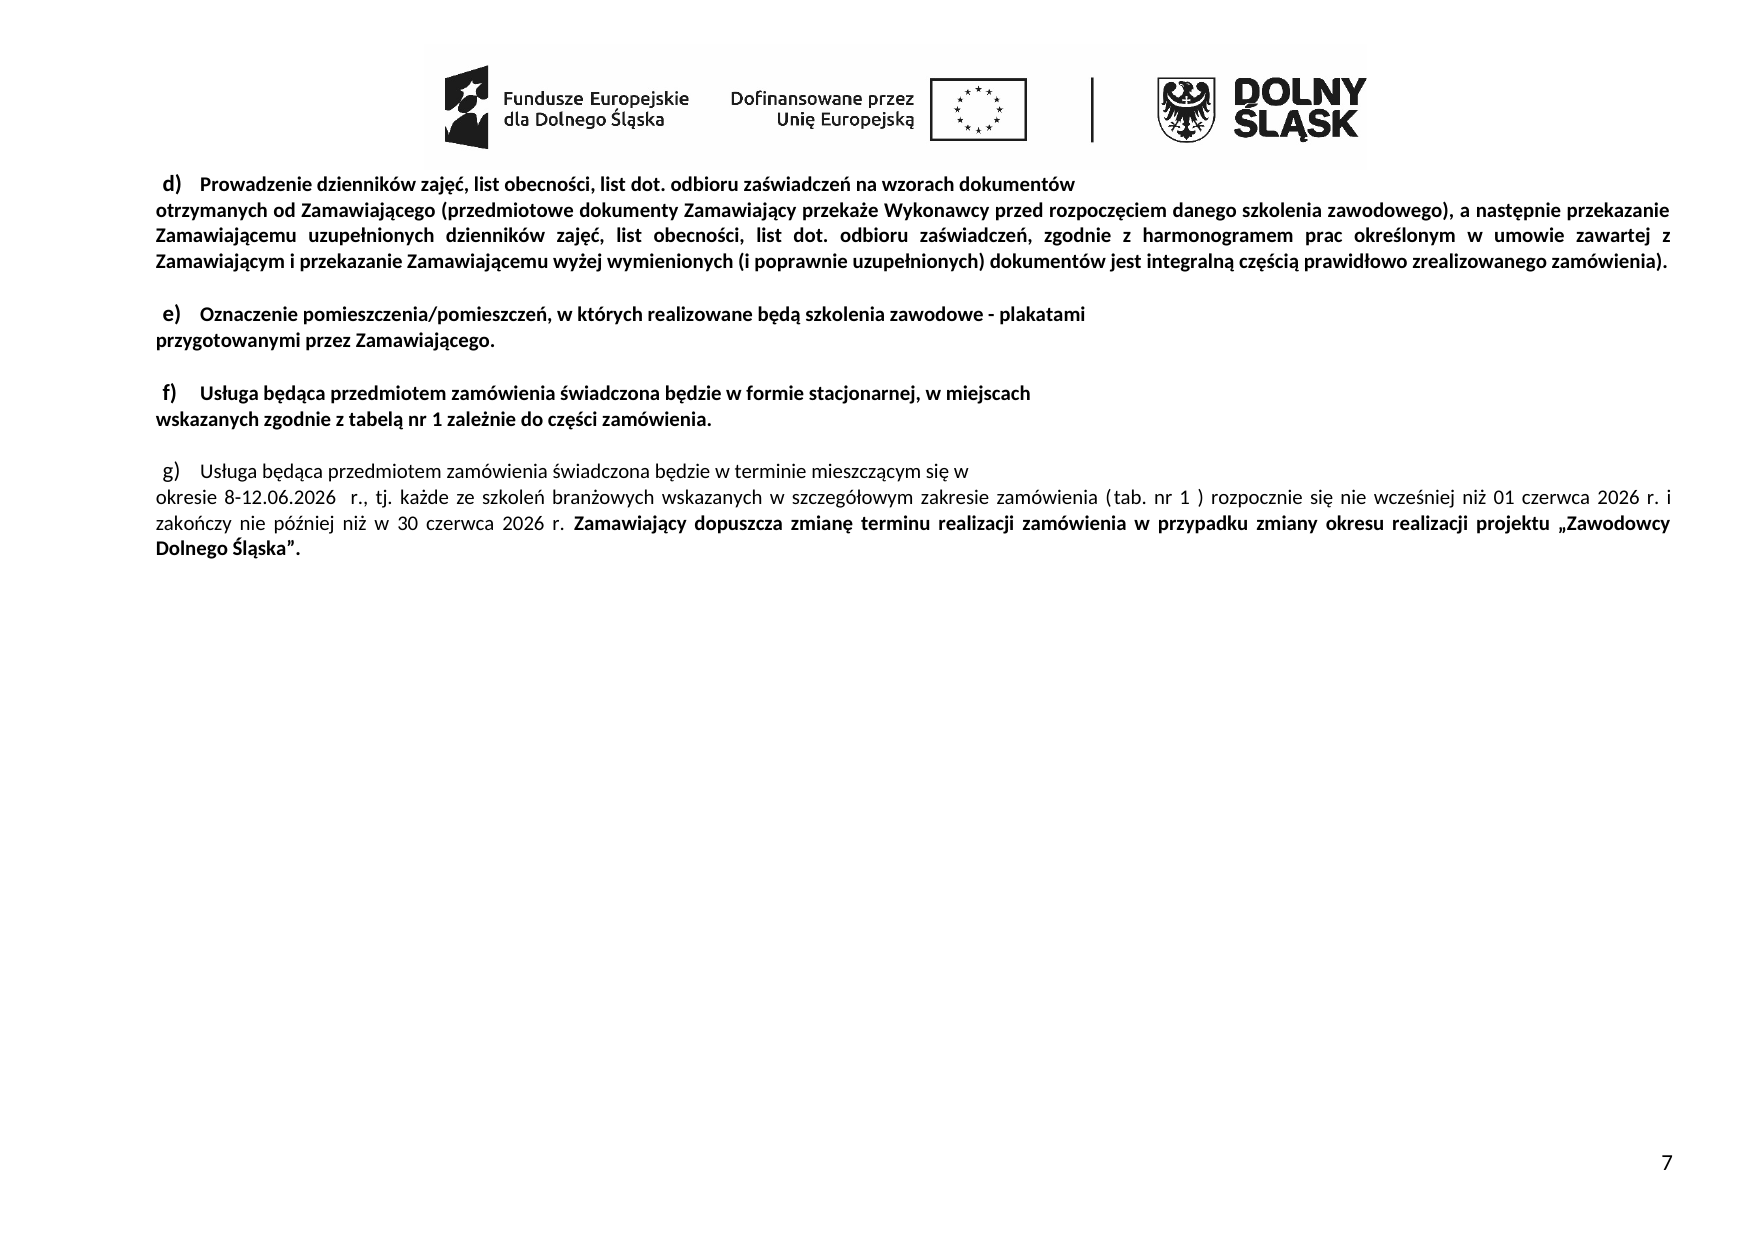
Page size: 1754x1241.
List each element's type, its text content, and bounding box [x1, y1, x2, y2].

text wskazanych zgodnie z tabelą nr 1 zależnie do części zamówienia. [118, 406, 1672, 431]
text przygotowanymi przez Zamawiającego. [156, 327, 1672, 352]
text okresie 8-12.06.2026 r., tj. każde ze szkoleń branżowych wskazanych w szczegółowym zakresie zamówienia (tab. nr 1 ) rozpocznie się nie wcześniej niż 01 czerwca 2026 r. i zakończy nie później niż w 30 czerwca 2026 r. Zamawiający dopuszcza zmianę terminu realizacji zamówienia w przypadku zmiany okresu realizacji projektu „Zawodowcy Dolnego Śląska”. [156, 484, 1672, 561]
text otrzymanych od Zamawiającego (przedmiotowe dokumenty Zamawiający przekaże Wykonawcy przed rozpoczęciem danego szkolenia zawodowego), a następnie przekazanie Zamawiającemu uzupełnionych dzienników zajęć, list obecności, list dot. odbioru zaświadczeń, zgodnie z harmonogramem prac określonym w umowie zawartej z Zamawiającym i przekazanie Zamawiającemu wyżej wymienionych (i poprawnie uzupełnionych) dokumentów jest integralną częścią prawidłowo zrealizowanego zamówienia). [156, 197, 1672, 273]
picture [423, 44, 1367, 170]
list Prowadzenie dzienników zajęć, list obecności, list dot. odbioru zaświadczeń na wzorach dokumentów [162, 169, 1672, 197]
list Usługa będąca przedmiotem zamówienia świadczona będzie w terminie mieszczącym się w [162, 457, 1672, 484]
list Oznaczenie pomieszczenia/pomieszczeń, w których realizowane będą szkolenia zawodowe - plakatami [162, 299, 1672, 327]
list Usługa będąca przedmiotem zamówienia świadczona będzie w formie stacjonarnej, w miejscach [162, 378, 1672, 406]
